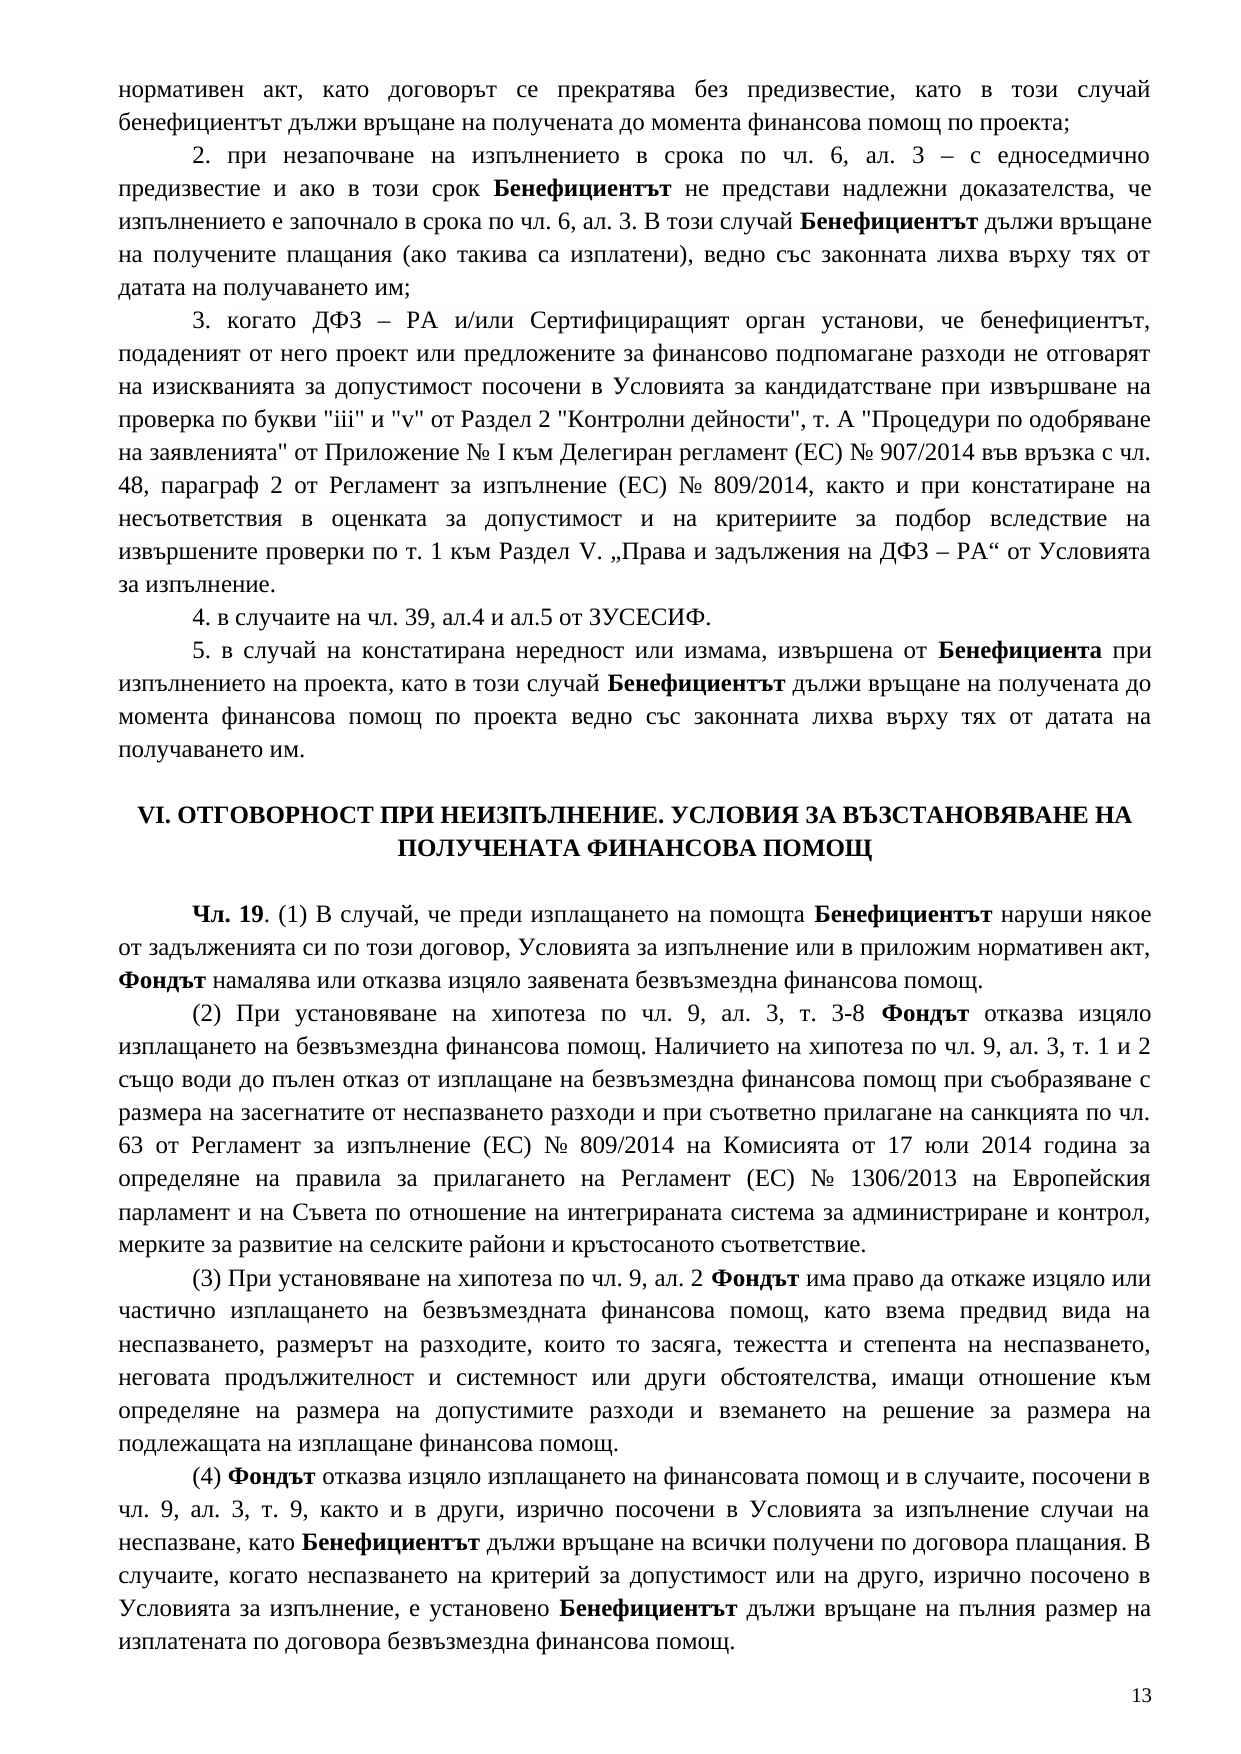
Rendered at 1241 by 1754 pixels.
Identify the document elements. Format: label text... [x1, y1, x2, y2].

text 2. при незапочване на изпълнението в срока по чл. 6, ал. 3 – с едноседмично предизвестие и ако в този срок Бенефициентът не представи надлежни доказателства, че изпълнението е започнало в срока по чл. 6, ал. 3. В този случай Бенефициентът дължи връщане на получените плащания (ако такива са изплатени), ведно със законната лихва върху тях от датата на получаването им; [118, 140, 1152, 301]
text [118, 74, 1152, 136]
text 4. в случаите на чл. 39, ал.4 и ал.5 от ЗУСЕСИФ. [118, 602, 1152, 631]
text (4) Фондът отказва изцяло изплащането на финансовата помощ и в случаите, посочени в чл. 9, ал. 3, т. 9, както и в други, изрично посочени в Условията за изпълнение случаи на неспазване, като Бенефициентът дължи връщане на всички получени по договора плащания. В случаите, когато неспазването на критерий за допустимост или на друго, изрично посочено в Условията за изпълнение, е установено Бенефициентът дължи връщане на пълния размер на изплатената по договора безвъзмездна финансова помощ. [118, 1461, 1152, 1654]
text (2) При установяване на хипотеза по чл. 9, ал. 3, т. 3-8 Фондът отказва изцяло изплащането на безвъзмездна финансова помощ. Наличието на хипотеза по чл. 9, ал. 3, т. 1 и 2 също води до пълен отказ от изплащане на безвъзмездна финансова помощ при съобразяване с размера на засегнатите от неспазването разходи и при съответно прилагане на санкцията по чл. 63 от Регламент за изпълнение (ЕС) № 809/2014 на Комисията от 17 юли 2014 година за определяне на правила за прилагането на Регламент (ЕС) № 1306/2013 на Европейския парламент и на Съвета по отношение на интегрираната система за администриране и контрол, мерките за развитие на селските райони и кръстосаното съответствие. [118, 998, 1152, 1258]
text (3) При установяване на хипотеза по чл. 9, ал. 2 Фондът има право да откаже изцяло или частично изплащането на безвъзмездната финансова помощ, като взема предвид вида на неспазването, размерът на разходите, които то засяга, тежестта и степента на неспазването, неговата продължителност и системност или други обстоятелства, имащи отношение към определяне на размера на допустимите разходи и вземането на решение за размера на подлежащата на изплащане финансова помощ. [118, 1263, 1152, 1456]
text 5. в случай на констатирана нередност или измама, извършена от Бенефициента при изпълнението на проекта, като в този случай Бенефициентът дължи връщане на получената до момента финансова помощ по проекта ведно със законната лихва върху тях от датата на получаването им. [118, 635, 1152, 763]
text Чл. 19. (1) В случай, че преди изплащането на помощта Бенефициентът наруши някое от задълженията си по този договор, Условията за изпълнение или в приложим нормативен акт, Фондът намалява или отказва изцяло заявената безвъзмездна финансова помощ. [118, 899, 1152, 994]
text VI. ОТГОВОРНОСТ ПРИ НЕИЗПЪЛНЕНИЕ. УСЛОВИЯ ЗА ВЪЗСТАНОВЯВАНЕ НА ПОЛУЧЕНАТА ФИНАНСОВА ПОМОЩ [118, 800, 1152, 862]
text 3. когато ДФЗ – РА и/или Сертифициращият орган установи, че бенефициентът, подаденият от него проект или предложените за финансово подпомагане разходи не отговарят на изискванията за допустимост посочени в Условията за кандидатстване при извършване на проверка по букви "iii" и "v" от Раздел 2 "Контролни дейности", т. А "Процедури по одобряване на заявленията" от Приложение № I към Делегиран регламент (ЕС) № 907/2014 във връзка с чл. 48, параграф 2 от Регламент за изпълнение (ЕС) № 809/2014, както и при констатиране на несъответствия в оценката за допустимост и на критериите за подбор вследствие на извършените проверки по т. 1 към Раздел V. „Права и задължения на ДФЗ – РА“ от Условията за изпълнение. [118, 532, 1152, 598]
